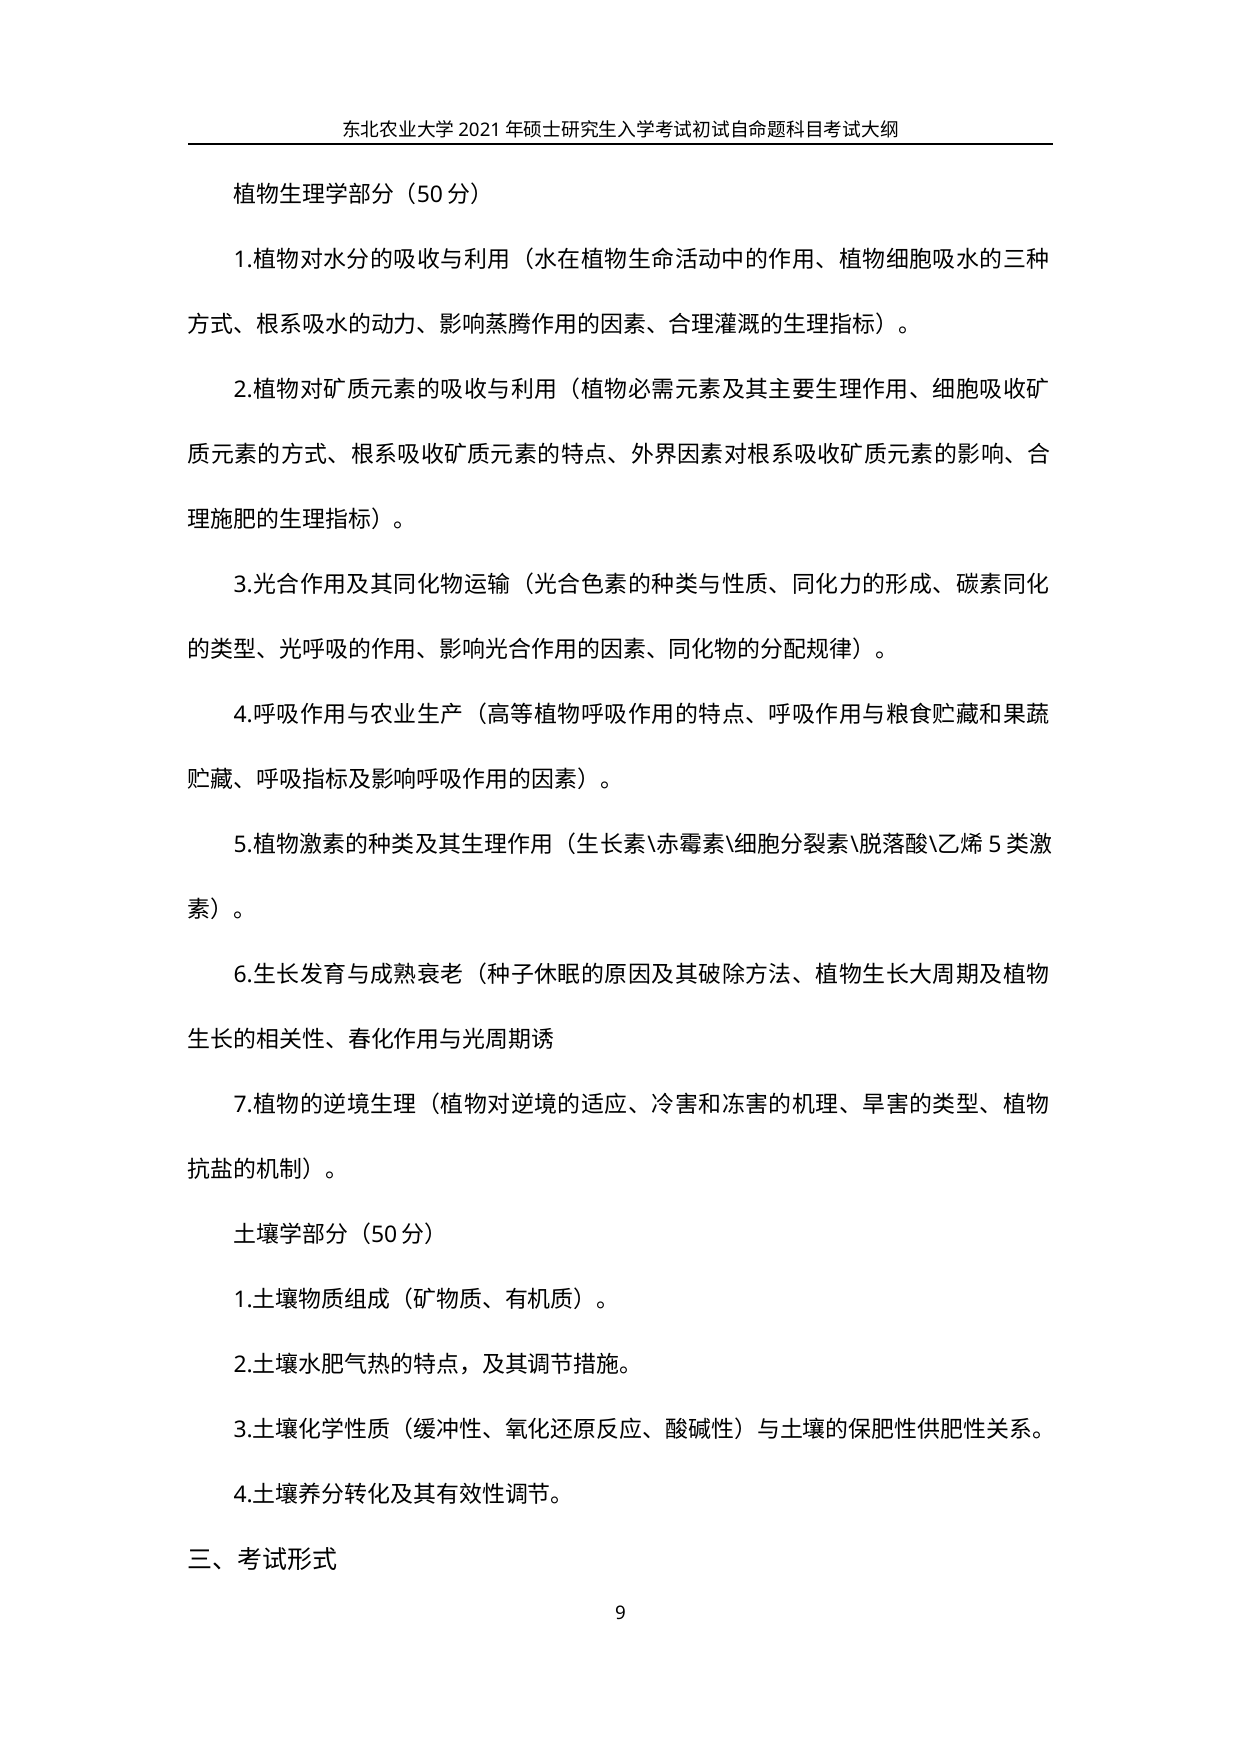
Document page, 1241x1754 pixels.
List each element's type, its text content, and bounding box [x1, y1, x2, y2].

text 3.光合作用及其同化物运输（光合色素的种类与性质、同化力的形成、碳素同化的类型、光呼吸的作用、影响光合作用的因素、同化物的分配规律）。 [187, 550, 1053, 680]
text 1.土壤物质组成（矿物质、有机质）。 [187, 1265, 1053, 1330]
text 土壤学部分（50分） [187, 1200, 1053, 1265]
text 7.植物的逆境生理（植物对逆境的适应、冷害和冻害的机理、旱害的类型、植物抗盐的机制）。 [187, 1070, 1053, 1200]
text 植物生理学部分（50分） [187, 160, 1053, 225]
text 4.呼吸作用与农业生产（高等植物呼吸作用的特点、呼吸作用与粮食贮藏和果蔬贮藏、呼吸指标及影响呼吸作用的因素）。 [187, 680, 1053, 810]
text 2.土壤水肥气热的特点，及其调节措施。 [187, 1330, 1053, 1395]
text 2.植物对矿质元素的吸收与利用（植物必需元素及其主要生理作用、细胞吸收矿质元素的方式、根系吸收矿质元素的特点、外界因素对根系吸收矿质元素的影响、合理施肥的生理指标）。 [187, 355, 1053, 550]
text 5.植物激素的种类及其生理作用（生长素\赤霉素\细胞分裂素\脱落酸\乙烯5类激素）。 [187, 810, 1053, 940]
text 1.植物对水分的吸收与利用（水在植物生命活动中的作用、植物细胞吸水的三种方式、根系吸水的动力、影响蒸腾作用的因素、合理灌溉的生理指标）。 [187, 225, 1053, 355]
text 4.土壤养分转化及其有效性调节。 [187, 1460, 1053, 1525]
text 三、考试形式 [187, 1525, 1053, 1590]
text 6.生长发育与成熟衰老（种子休眠的原因及其破除方法、植物生长大周期及植物生长的相关性、春化作用与光周期诱 [187, 940, 1053, 1070]
text 3.土壤化学性质（缓冲性、氧化还原反应、酸碱性）与土壤的保肥性供肥性关系。 [187, 1395, 1053, 1460]
